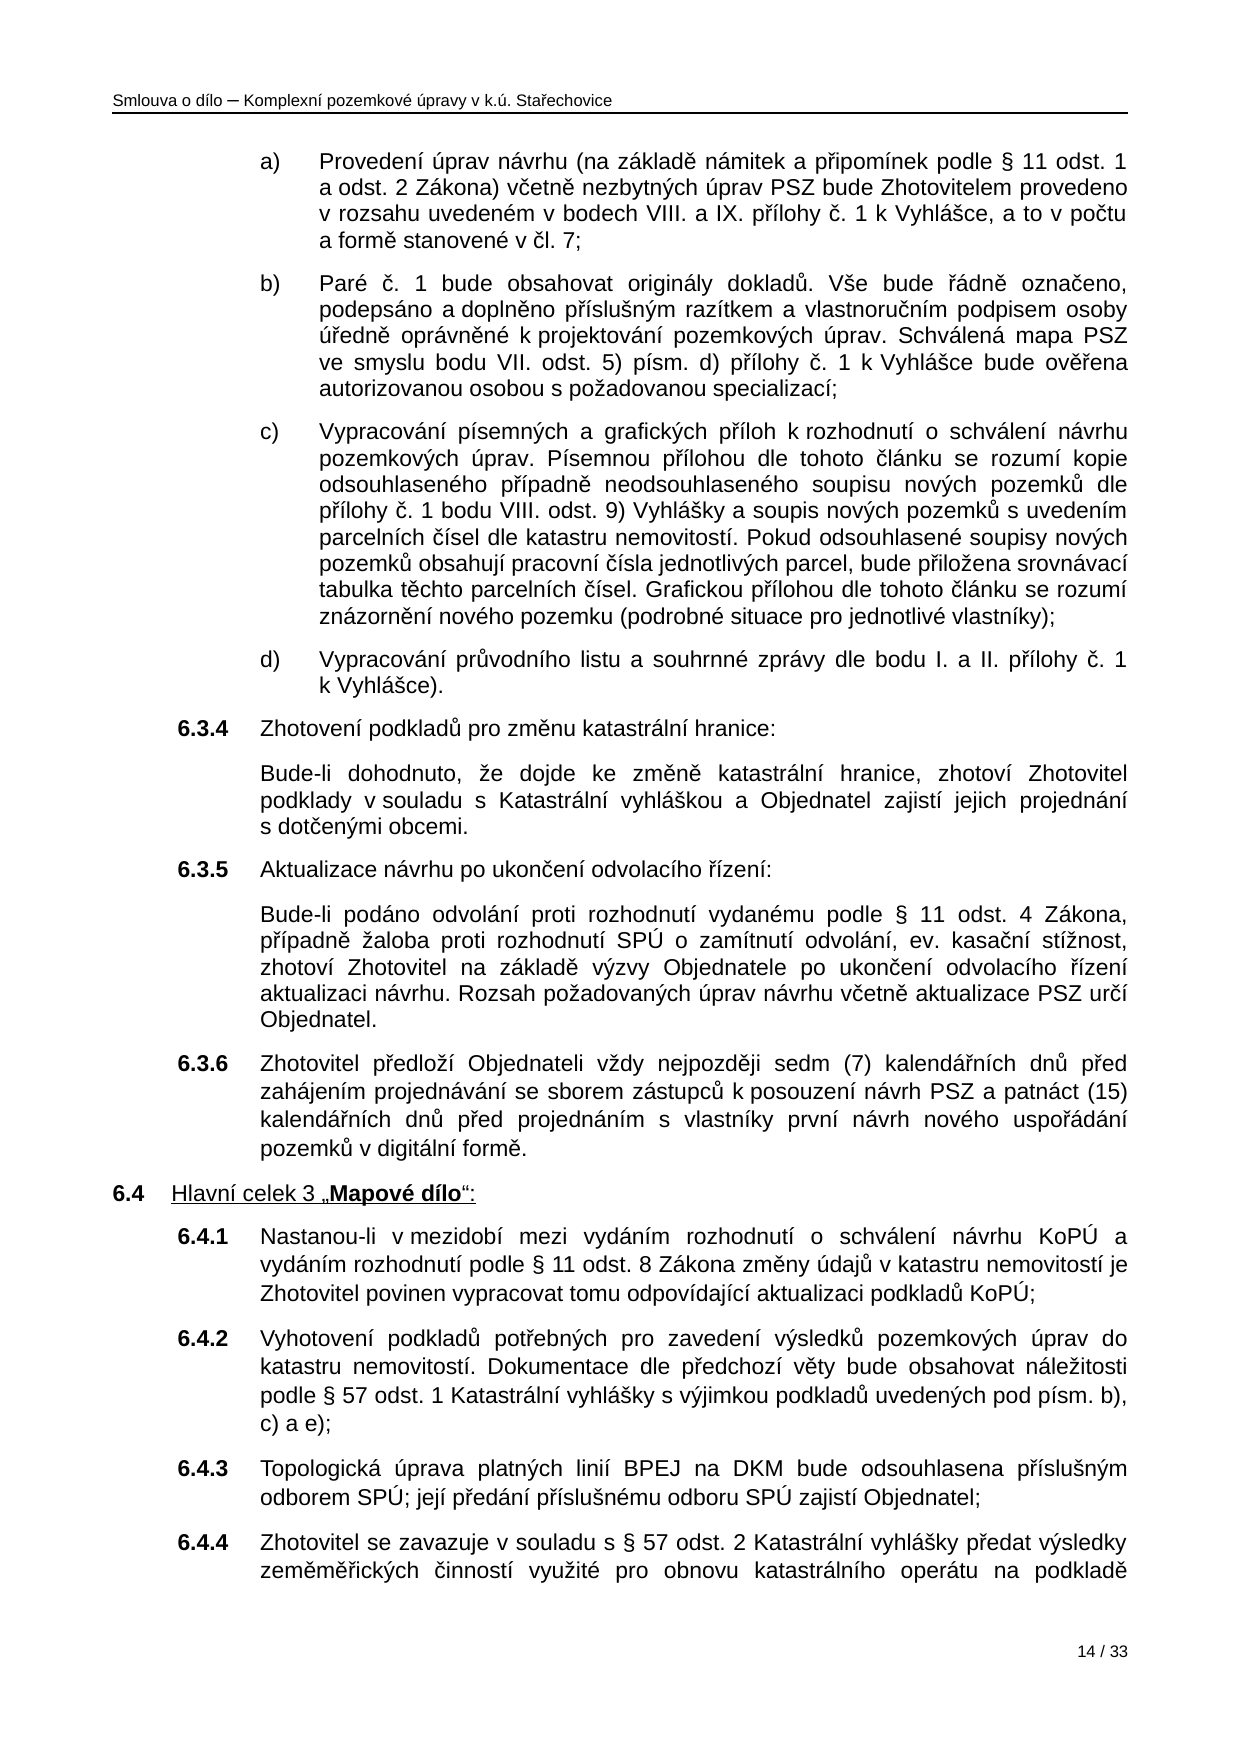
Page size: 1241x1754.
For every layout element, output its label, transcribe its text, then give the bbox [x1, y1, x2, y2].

list Bude-li dohodnuto, že dojde ke změně katastrální hranice, zhotoví Zhotovitel podklady v souladu s Katastrální vyhláškou a Objednatel zajistí jejich projednání s dotčenými obcemi. [260, 760, 1128, 839]
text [177, 1529, 1128, 1584]
text Aktualizace návrhu po ukončení odvolacího řízení: [177, 856, 1128, 882]
list Paré č. 1 bude obsahovat originály dokladů. Vše bude řádně označeno, podepsáno a doplněno příslušným razítkem a vlastnoručním podpisem osoby úředně oprávněné k projektování pozemkových úprav. Schválená mapa PSZ ve smyslu bodu VII. odst. 5) písm. d) přílohy č. 1 k Vyhlášce bude ověřena autorizovanou osobou s požadovanou specializací; [260, 270, 1128, 402]
list Vypracování písemných a grafických příloh k rozhodnutí o schválení návrhu pozemkových úprav. Písemnou přílohou dle tohoto článku se rozumí kopie odsouhlaseného případně neodsouhlaseného soupisu nových pozemků dle přílohy č. 1 bodu VIII. odst. 9) Vyhlášky a soupis nových pozemků s uvedením parcelních čísel dle katastru nemovitostí. Pokud odsouhlasené soupisy nových pozemků obsahují pracovní čísla jednotlivých parcel, bude přiložena srovnávací tabulka těchto parcelních čísel. Grafickou přílohou dle tohoto článku se rozumí znázornění nového pozemku (podrobné situace pro jednotlivé vlastníky); [260, 418, 1128, 629]
text Zhotovení podkladů pro změnu katastrální hranice: [177, 715, 1128, 741]
text Nastanou-li v mezidobí mezi vydáním rozhodnutí o schválení návrhu KoPÚ a vydáním rozhodnutí podle § 11 odst. 8 Zákona změny údajů v katastru nemovitostí je Zhotovitel povinen vypracovat tomu odpovídající aktualizaci podkladů KoPÚ; [177, 1223, 1128, 1306]
list Provedení úprav návrhu (na základě námitek a připomínek podle § 11 odst. 1 a odst. 2 Zákona) včetně nezbytných úprav PSZ bude Zhotovitelem provedeno v rozsahu uvedeném v bodech VIII. a IX. přílohy č. 1 k Vyhlášce, a to v počtu a formě stanovené v čl. 7; [260, 148, 1128, 253]
text Topologická úprava platných linií BPEJ na DKM bude odsouhlasena příslušným odborem SPÚ; její předání příslušnému odboru SPÚ zajistí Objednatel; [177, 1455, 1128, 1510]
text Vyhotovení podkladů potřebných pro zavedení výsledků pozemkových úprav do katastru nemovitostí. Dokumentace dle předchozí věty bude obsahovat náležitosti podle § 57 odst. 1 Katastrální vyhlášky s výjimkou podkladů uvedených pod písm. b), c) a e); [177, 1325, 1128, 1437]
list Vypracování průvodního listu a souhrnné zprávy dle bodu I. a II. přílohy č. 1 k Vyhlášce). [260, 646, 1128, 698]
list Bude-li podáno odvolání proti rozhodnutí vydanému podle § 11 odst. 4 Zákona, případně žaloba proti rozhodnutí SPÚ o zamítnutí odvolání, ev. kasační stížnost, zhotoví Zhotovitel na základě výzvy Objednatele po ukončení odvolacího řízení aktualizaci návrhu. Rozsah požadovaných úprav návrhu včetně aktualizace PSZ určí Objednatel. [260, 901, 1128, 1033]
text Zhotovitel předloží Objednateli vždy nejpozději sedm (7) kalendářních dnů před zahájením projednávání se sborem zástupců k posouzení návrh PSZ a patnáct (15) kalendářních dnů před projednáním s vlastníky první návrh nového uspořádání pozemků v digitální formě. [177, 1049, 1128, 1161]
text Hlavní celek 3 „Mapové dílo“: [112, 1180, 1128, 1206]
